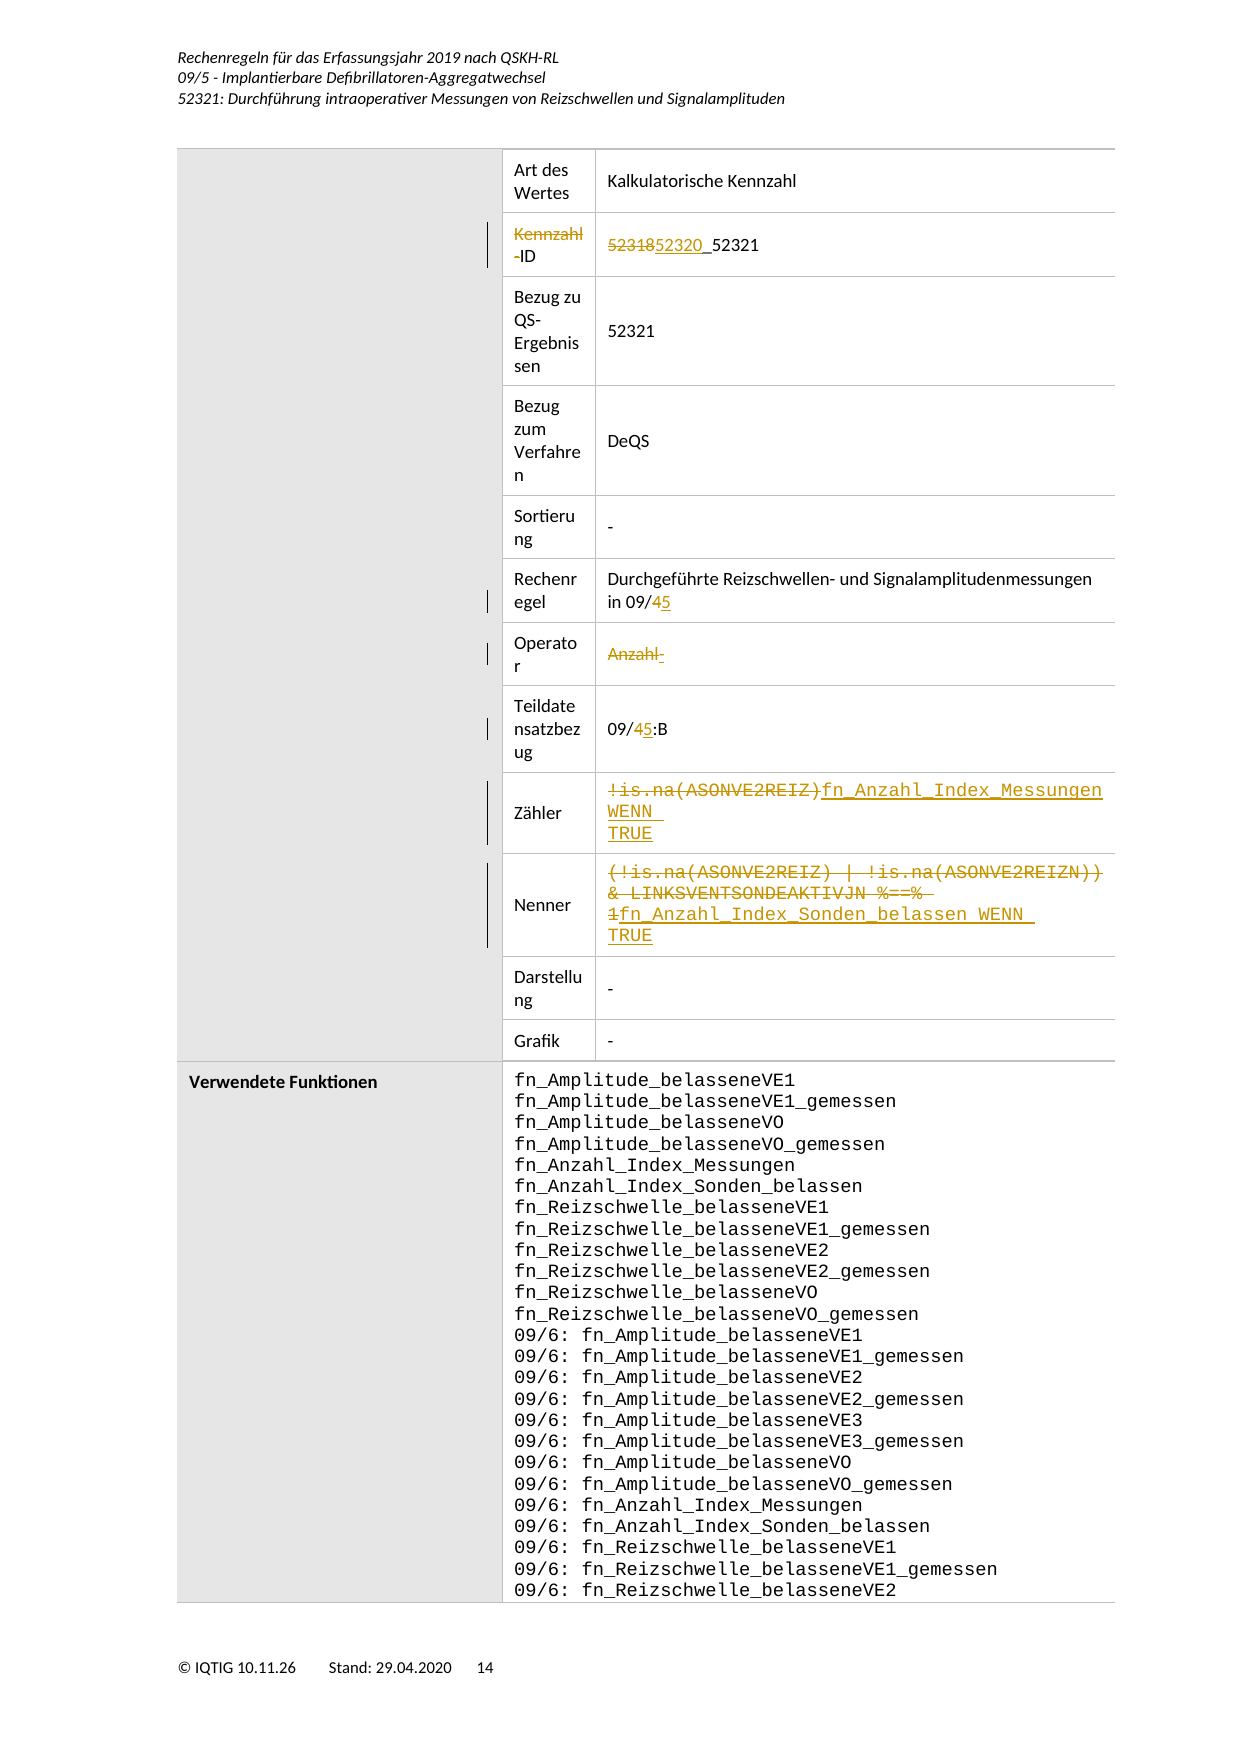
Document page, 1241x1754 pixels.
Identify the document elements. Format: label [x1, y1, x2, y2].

table_cell [503, 1062, 1115, 1602]
table_cell [596, 854, 1115, 956]
table_cell [596, 496, 1115, 558]
table_cell [503, 623, 595, 685]
table_cell [596, 150, 1115, 212]
table_cell [177, 149, 502, 1061]
table_cell [596, 773, 1115, 853]
table_cell [177, 1062, 502, 1602]
table_cell [503, 686, 595, 772]
table_cell [503, 559, 595, 622]
table_cell [503, 277, 595, 385]
table_cell [503, 957, 595, 1019]
table_cell [503, 213, 595, 276]
table_cell [596, 386, 1115, 495]
table_cell [596, 1020, 1115, 1060]
table_cell [503, 773, 595, 853]
table_cell [503, 496, 595, 558]
table_cell [596, 559, 1115, 622]
table_cell [596, 277, 1115, 385]
table_cell [596, 213, 1115, 276]
table_cell [596, 957, 1115, 1019]
table_cell [596, 623, 1115, 685]
table_cell [503, 150, 595, 212]
table_cell [503, 386, 595, 495]
table_cell [503, 1020, 595, 1060]
table_cell [503, 854, 595, 956]
table_cell [596, 686, 1115, 772]
